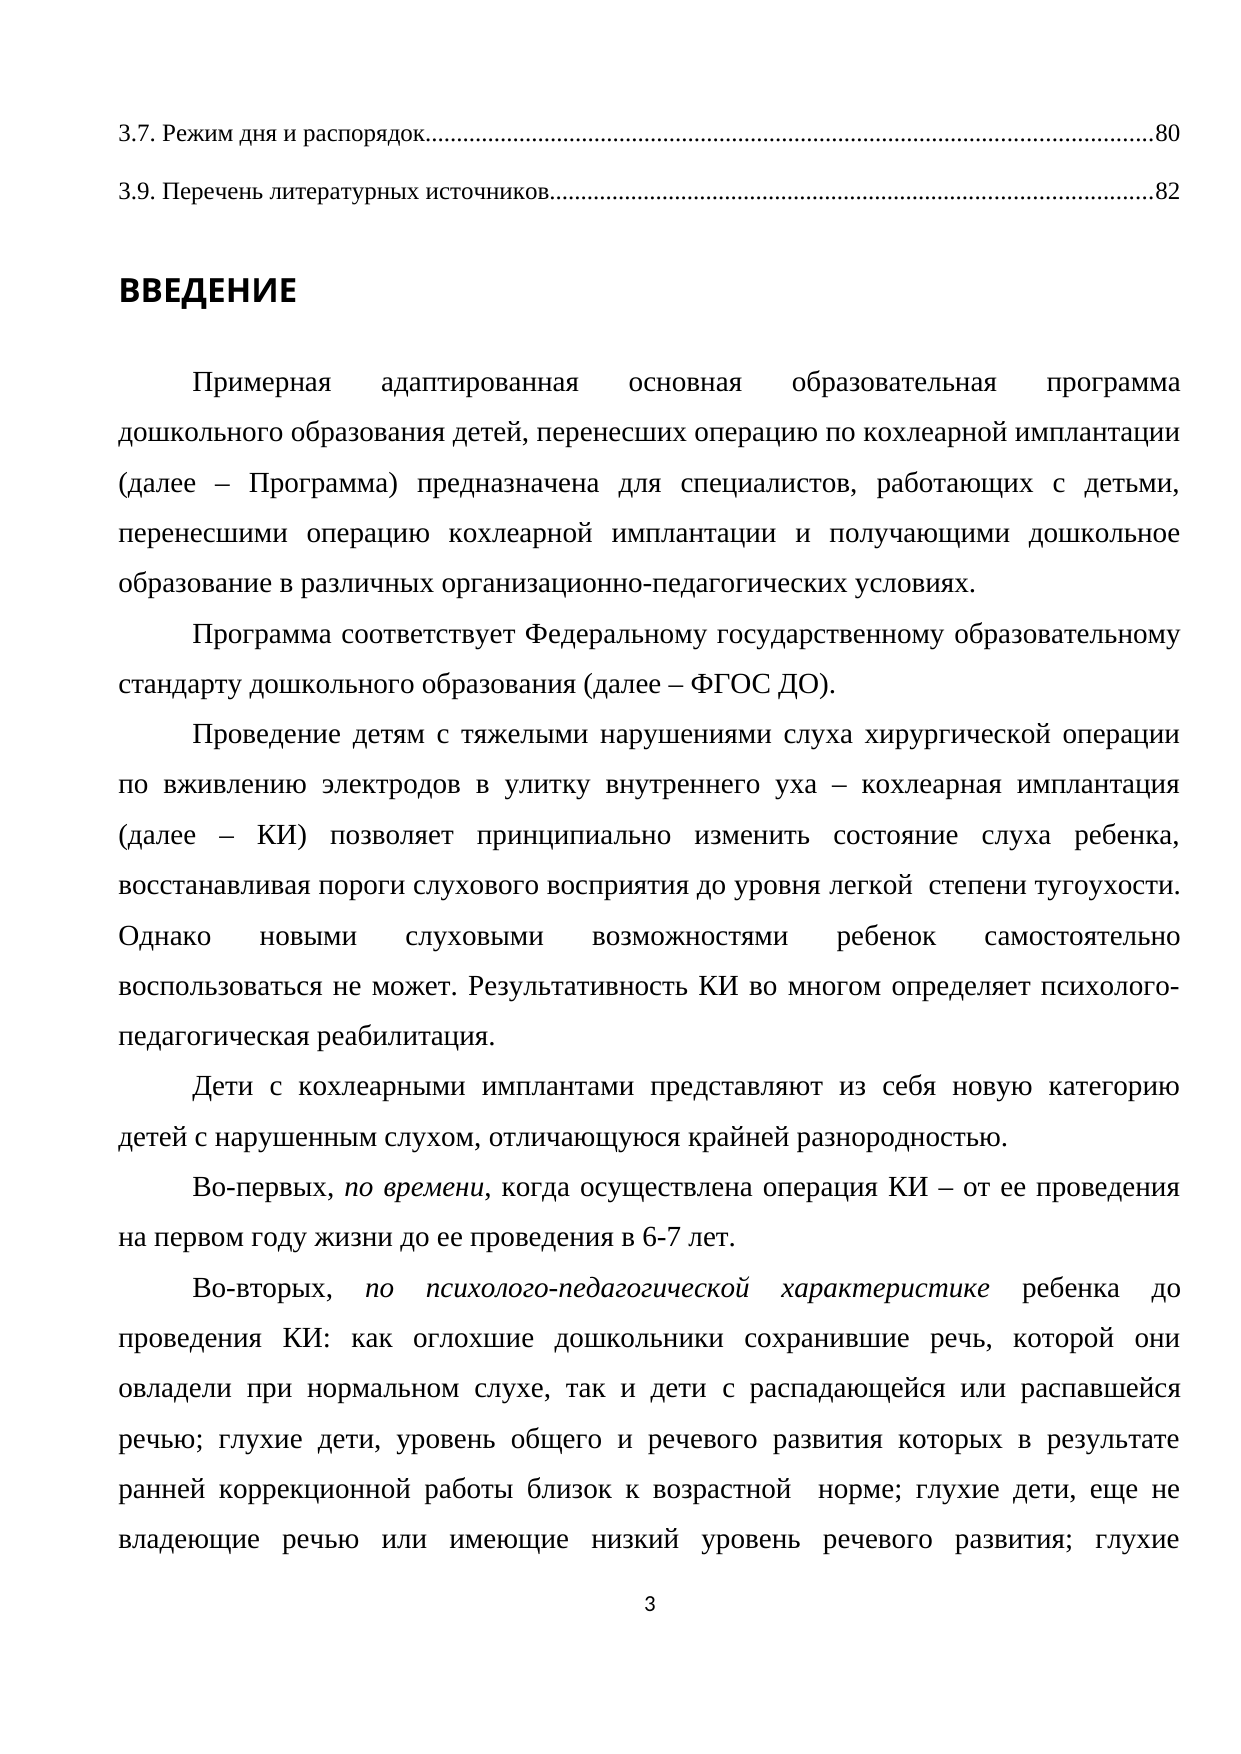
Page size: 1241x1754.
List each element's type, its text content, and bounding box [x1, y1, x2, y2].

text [118, 1270, 1181, 1555]
text Во-первых, по времени, когда осуществлена операция КИ – от ее проведения на первом году жизни до ее проведения в 6-7 лет. [118, 1169, 1181, 1253]
text Программа соответствует Федеральному государственному образовательному стандарту дошкольного образования (далее – ФГОС ДО). [118, 616, 1181, 699]
text Проведение детям с тяжелыми нарушениями слуха хирургической операции по вживлению электродов в улитку внутреннего уха – кохлеарная имплантация (далее – КИ) позволяет принципиально изменить состояние слуха ребенка, восстанавливая пороги слухового восприятия до уровня легкой степени тугоухости. Однако новыми слуховыми возможностями ребенок самостоятельно воспользоваться не может. Результативность КИ во многом определяет психолого-педагогическая реабилитация. [118, 716, 1181, 1052]
text 3.9. Перечень литературных источников 82 [118, 176, 1181, 205]
subtitle ВВЕДЕНИЕ [118, 267, 1181, 313]
text Дети с кохлеарными имплантами представляют из себя новую категорию детей с нарушенным слухом, отличающуюся крайней разнородностью. [118, 1068, 1181, 1152]
text Примерная адаптированная основная образовательная программа дошкольного образования детей, перенесших операцию по кохлеарной имплантации (далее – Программа) предназначена для специалистов, работающих с детьми, перенесшими операцию кохлеарной имплантации и получающими дошкольное образование в различных организационно-педагогических условиях. [118, 364, 1181, 599]
text 3.7. Режим дня и распорядок 80 [118, 118, 1181, 147]
